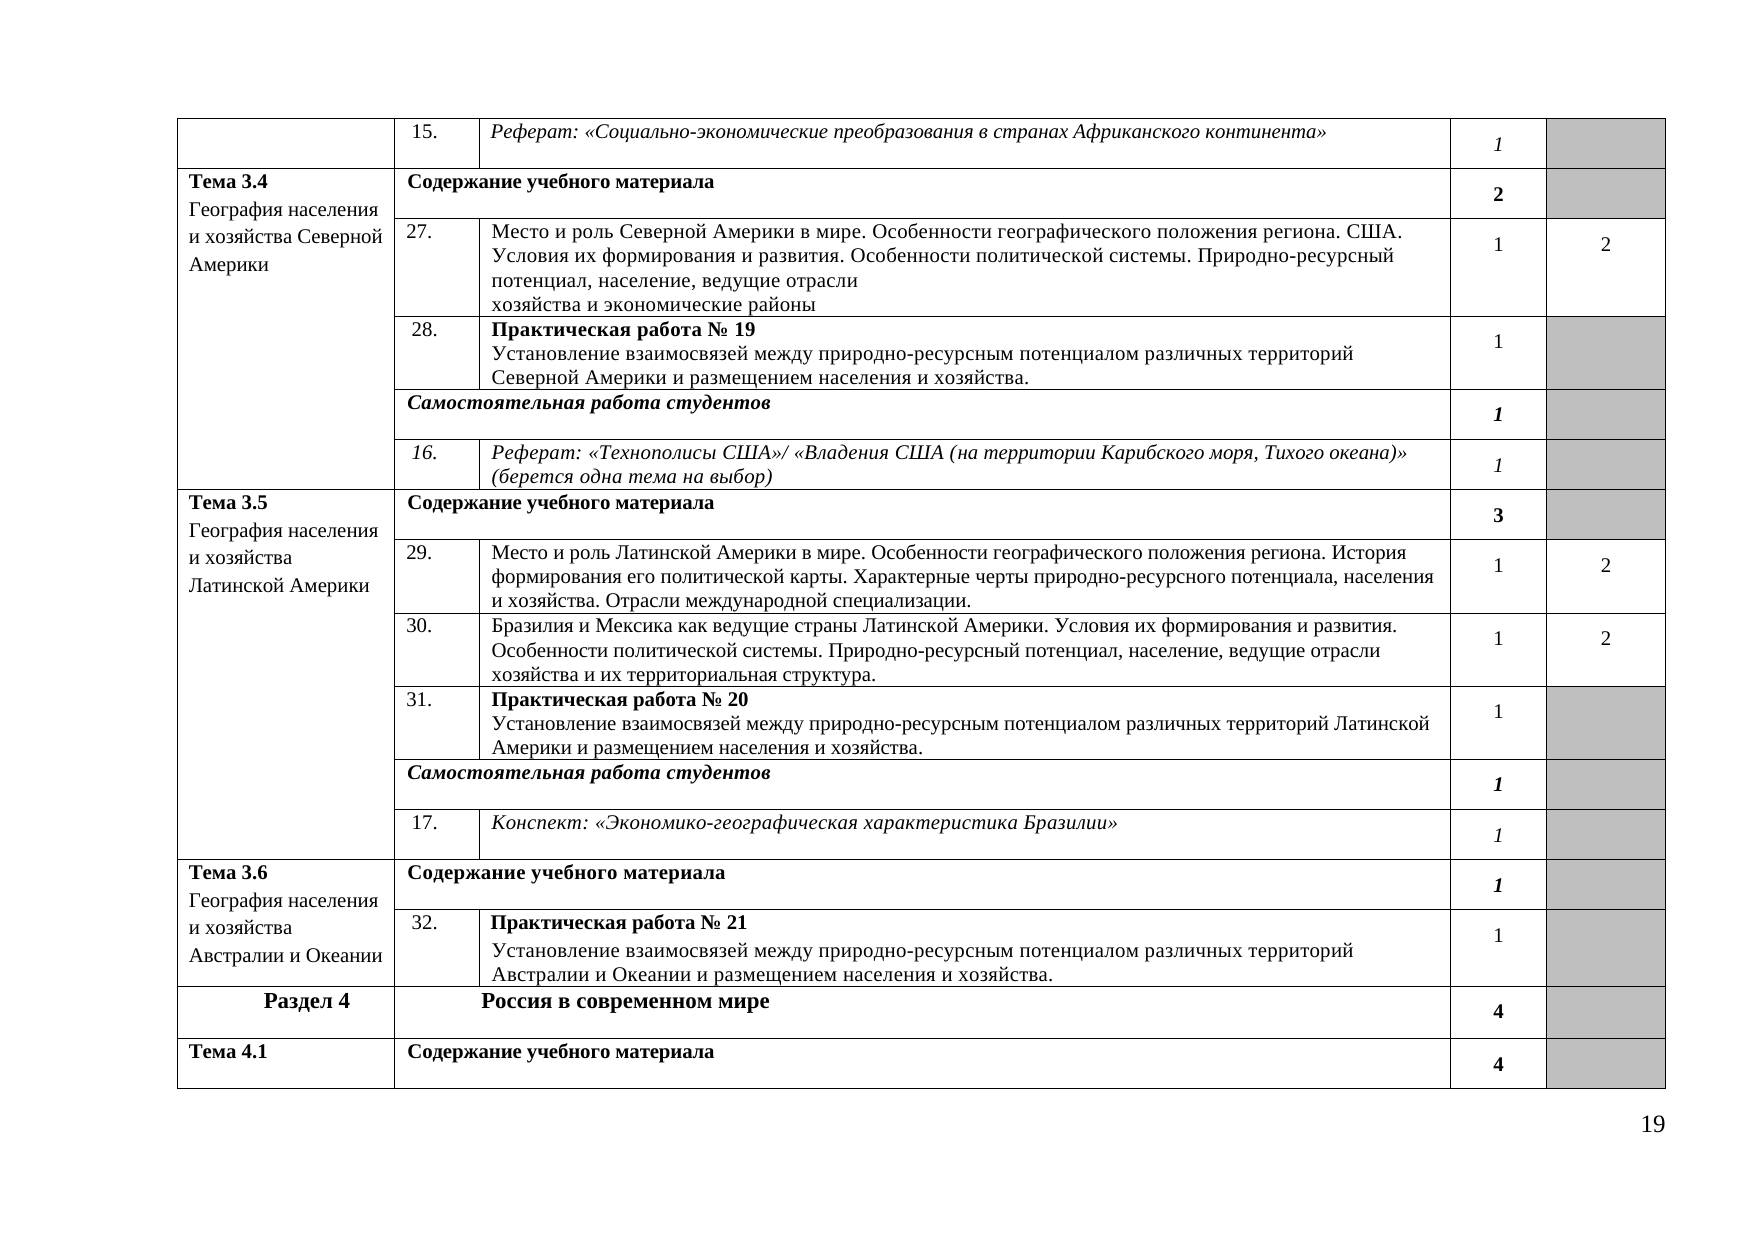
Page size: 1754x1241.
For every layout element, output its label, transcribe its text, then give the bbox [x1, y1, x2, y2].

table_cell 30. [395, 614, 479, 686]
table_cell Содержание учебного материала [395, 169, 1450, 218]
table_cell Тема 3.4 География населения и хозяйства Северной Америки [178, 169, 394, 489]
table_cell 2 [1547, 540, 1665, 612]
table_cell [1547, 490, 1665, 539]
table_cell Россия в современном мире [395, 987, 1450, 1038]
table_cell [1547, 910, 1665, 986]
table_cell Самостоятельная работа студентов [395, 390, 1450, 439]
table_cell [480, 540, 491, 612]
table_cell Тема 3.5 География населения и хозяйства Латинской Америки [178, 490, 394, 859]
table_cell Раздел 4 [178, 987, 394, 1038]
table_cell 2 [1547, 219, 1665, 316]
table_cell 1 [1451, 760, 1546, 809]
table_cell 1 [1451, 860, 1546, 909]
table_cell [1547, 1039, 1665, 1088]
table_cell [1547, 687, 1665, 759]
table_cell 1 [1451, 219, 1546, 316]
table_cell 29. [395, 540, 479, 612]
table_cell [178, 1039, 394, 1088]
table_cell 15. [395, 119, 479, 168]
table_cell 4 [1451, 987, 1546, 1038]
table_cell 1 [1451, 390, 1546, 439]
table_cell [1547, 317, 1665, 389]
table_cell 31. [395, 687, 479, 759]
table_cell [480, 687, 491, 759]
table_cell Содержание учебного материала [395, 860, 1450, 909]
table_cell 1 [1451, 614, 1546, 686]
table_cell Реферат: «Социально-экономические преобразования в странах Африканского континента» [480, 119, 1450, 168]
table_cell 1 [1451, 440, 1546, 489]
table_cell Реферат: «Технополисы США»/ «Владения США (на территории Карибского моря, Тихого океана)» (берется одна тема на выбор) [480, 440, 1450, 489]
table_cell 1 [1451, 810, 1546, 859]
table_cell 16. [395, 440, 479, 489]
table_cell Тема 3.6 География населения и хозяйства Австралии и Океании [178, 860, 394, 986]
table_cell 3 [1451, 490, 1546, 539]
table_cell 1 [1451, 910, 1546, 986]
table_cell [1547, 987, 1665, 1038]
table_cell [1547, 119, 1665, 168]
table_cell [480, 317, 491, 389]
table_cell Самостоятельная работа студентов [395, 760, 1450, 809]
table_cell [1547, 860, 1665, 909]
table_cell 1 [1451, 119, 1546, 168]
table_cell 1 [1451, 317, 1546, 389]
table_cell 28. [395, 317, 479, 389]
table_cell [1547, 760, 1665, 809]
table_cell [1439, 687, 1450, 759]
table_cell 2 [1451, 169, 1546, 218]
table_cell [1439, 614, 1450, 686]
table_cell 27. [395, 219, 479, 316]
table_cell 17. [395, 810, 479, 859]
table_cell [1547, 169, 1665, 218]
table_cell 2 [1547, 614, 1665, 686]
table_cell 1 [1451, 687, 1546, 759]
table_cell Содержание учебного материала [395, 490, 1450, 539]
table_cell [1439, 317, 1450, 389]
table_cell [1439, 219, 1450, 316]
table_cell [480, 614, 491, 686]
table_cell 1 [1451, 540, 1546, 612]
table_cell Конспект: «Экономико-географическая характеристика Бразилии» [480, 810, 1450, 859]
table_cell [1547, 390, 1665, 439]
table_cell [1547, 810, 1665, 859]
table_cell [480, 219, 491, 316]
table_cell 4 [1451, 1039, 1546, 1088]
table_cell [1547, 440, 1665, 489]
table_cell Содержание учебного материала [395, 1039, 1450, 1088]
table_cell 32. [395, 910, 479, 986]
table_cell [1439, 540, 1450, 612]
table_cell Практическая работа № 21 Установление взаимосвязей между природно-ресурсным потенциалом различных территорий Австралии и Океании и размещением населения и хозяйства. [480, 910, 1450, 986]
